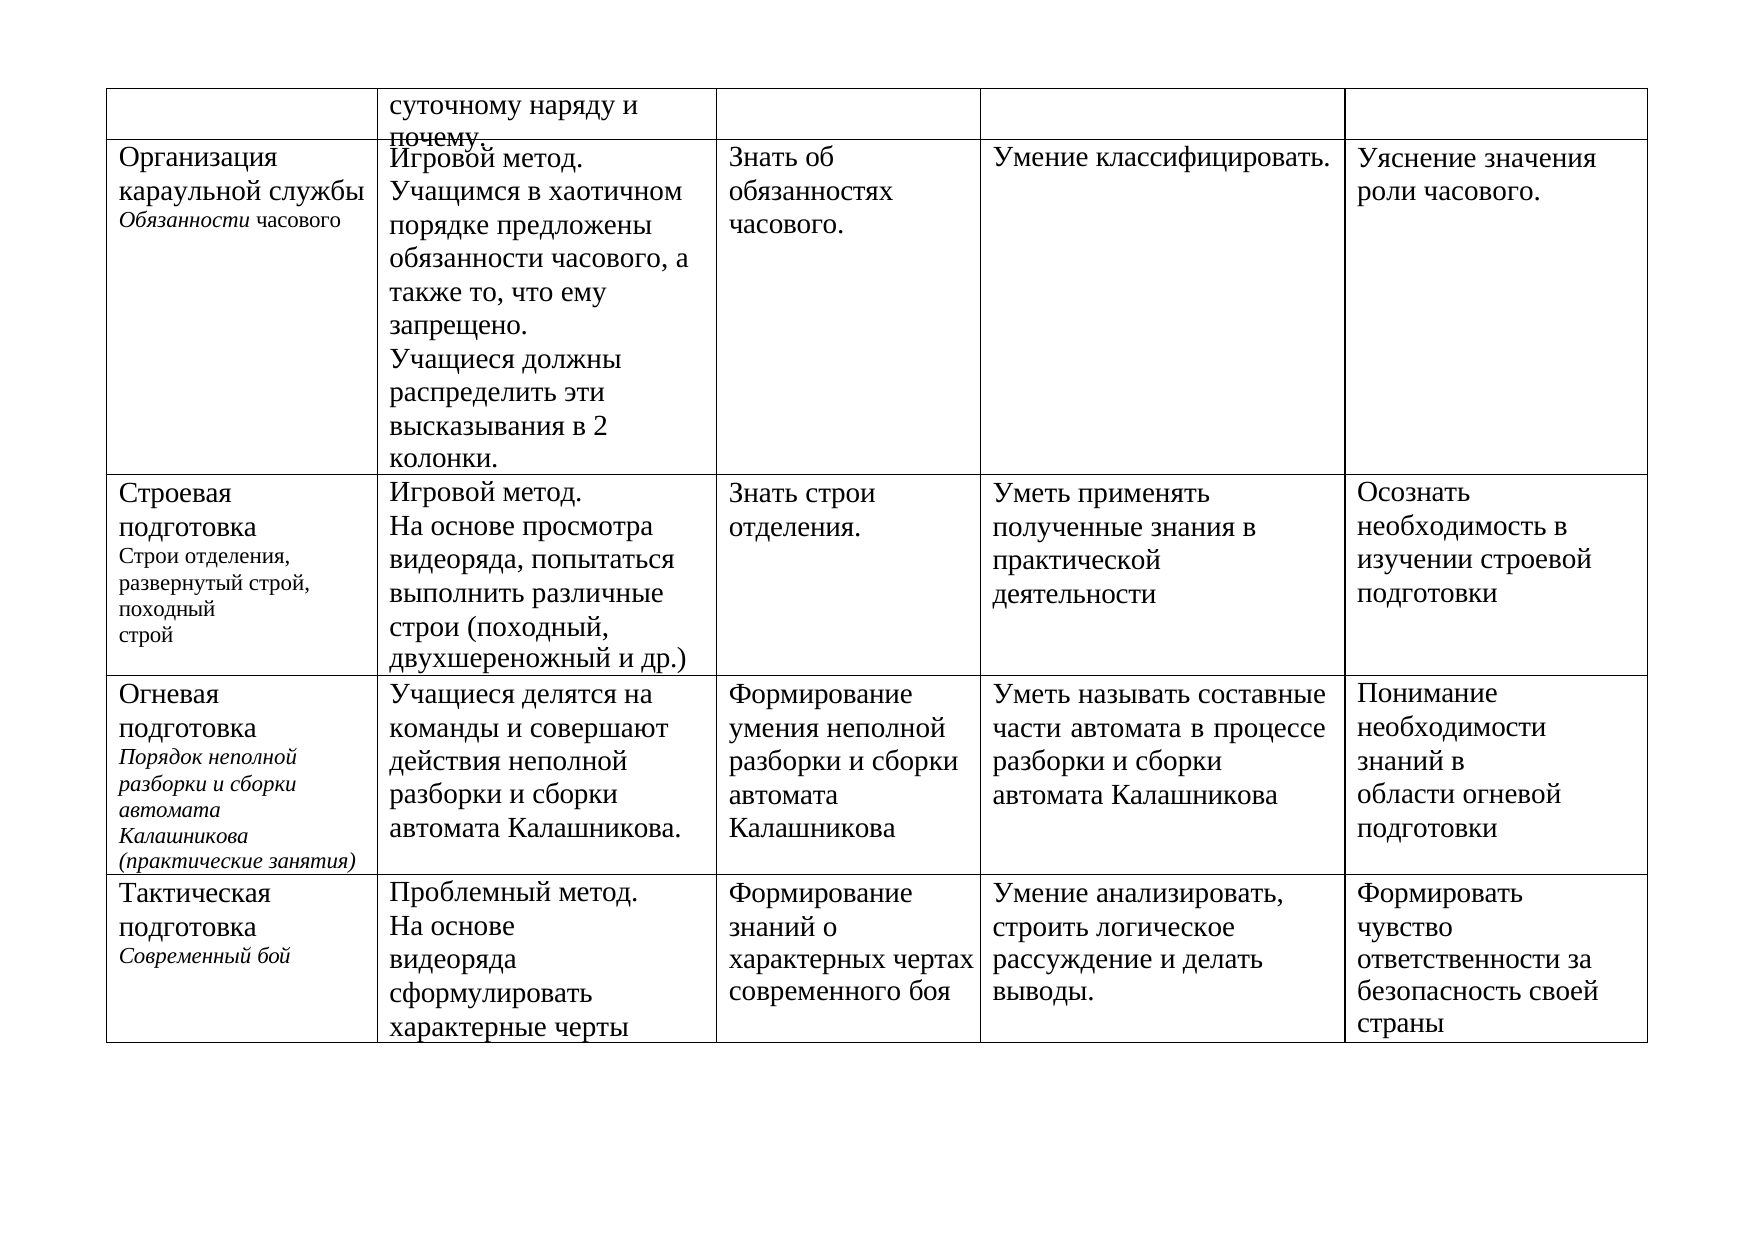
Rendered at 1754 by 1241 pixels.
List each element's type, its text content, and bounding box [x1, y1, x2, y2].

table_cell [378, 89, 716, 139]
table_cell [378, 875, 716, 1042]
table_cell Понимание необходимости знаний в области огневой подготовки [1346, 676, 1647, 874]
table_header Уяснение значения роли часового. [1346, 140, 1647, 474]
table_cell Строевая подготовка Строи отделения, развернутый строй, походный строй [107, 475, 377, 675]
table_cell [981, 875, 1344, 1042]
table_cell Уметь называть составные части автомата в процессе разборки и сборки автомата Калашникова [981, 676, 1344, 874]
table_cell Огневая подготовка Порядок неполной разборки и сборки автомата Калашникова (практические занятия) [107, 676, 377, 874]
table_cell Формирование умения неполной разборки и сборки автомата Калашникова [717, 676, 980, 874]
table_header Умение классифицировать. [981, 140, 1344, 474]
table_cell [1346, 875, 1647, 1042]
table_cell Осознать необходимость в изучении строевой подготовки [1346, 475, 1647, 675]
table_header Организация караульной службы Обязанности часового [107, 140, 377, 474]
table_cell Учащиеся делятся на команды и совершают действия неполной разборки и сборки автомата Калашникова. [378, 676, 716, 874]
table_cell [717, 875, 980, 1042]
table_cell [981, 89, 1344, 139]
table_header Игровой метод. Учащимся в хаотичном порядке предложены обязанности часового, а также то, что ему запрещено. Учащиеся должны распределить эти высказывания в 2 колонки. [378, 140, 716, 474]
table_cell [107, 89, 377, 139]
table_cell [1346, 89, 1647, 139]
table_cell Игровой метод. На основе просмотра видеоряда, попытаться выполнить различные строи (походный, двухшереножный и др.) [378, 475, 716, 675]
table_cell Уметь применять полученные знания в практической деятельности [981, 475, 1344, 675]
table_header Знать об обязанностях часового. [717, 140, 980, 474]
table_cell Знать строи отделения. [717, 475, 980, 675]
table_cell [107, 875, 377, 1042]
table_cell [717, 89, 980, 139]
